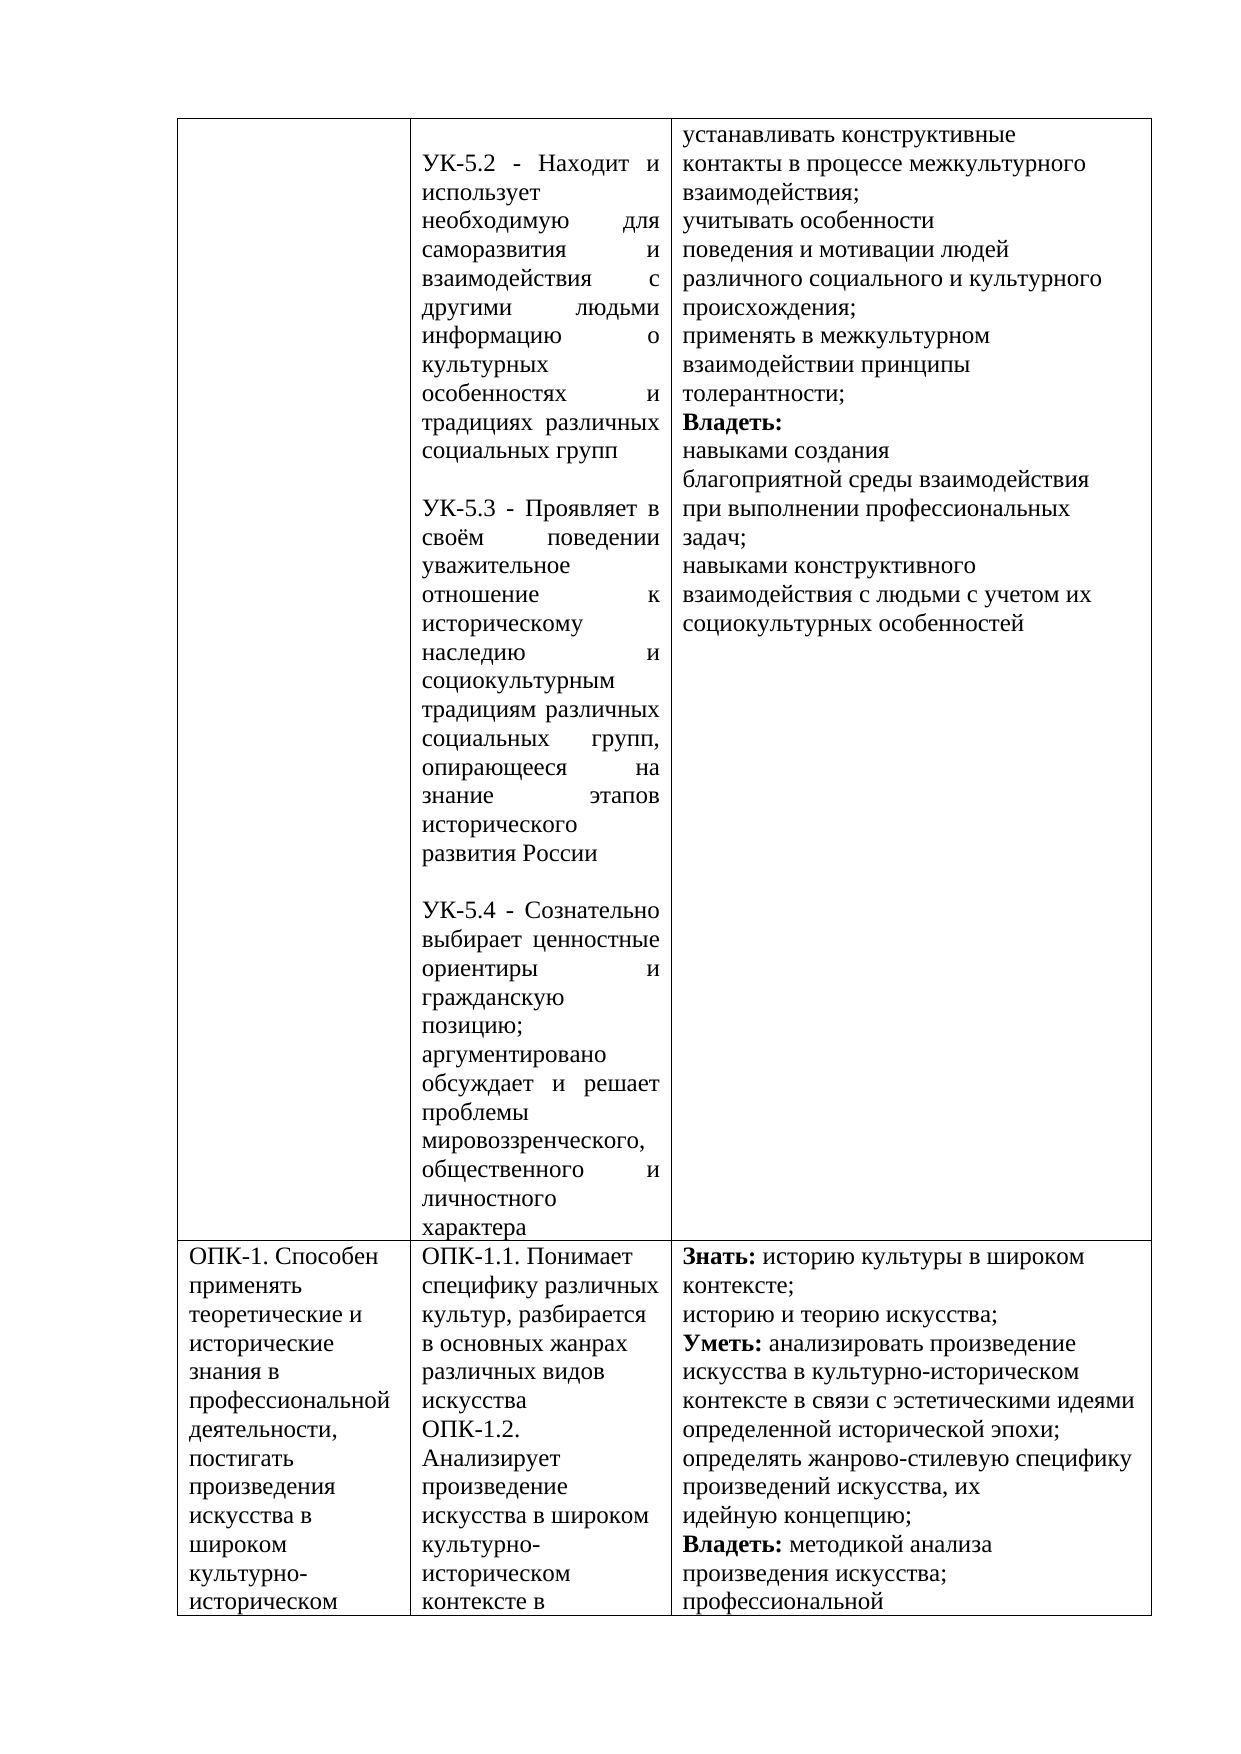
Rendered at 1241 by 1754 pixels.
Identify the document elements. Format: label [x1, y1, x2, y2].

table_cell [411, 119, 671, 1240]
table_cell [672, 1241, 1151, 1615]
table_cell [672, 119, 1151, 1240]
table_cell [411, 1241, 671, 1615]
table_cell [178, 119, 410, 1240]
table_cell [178, 1241, 410, 1615]
